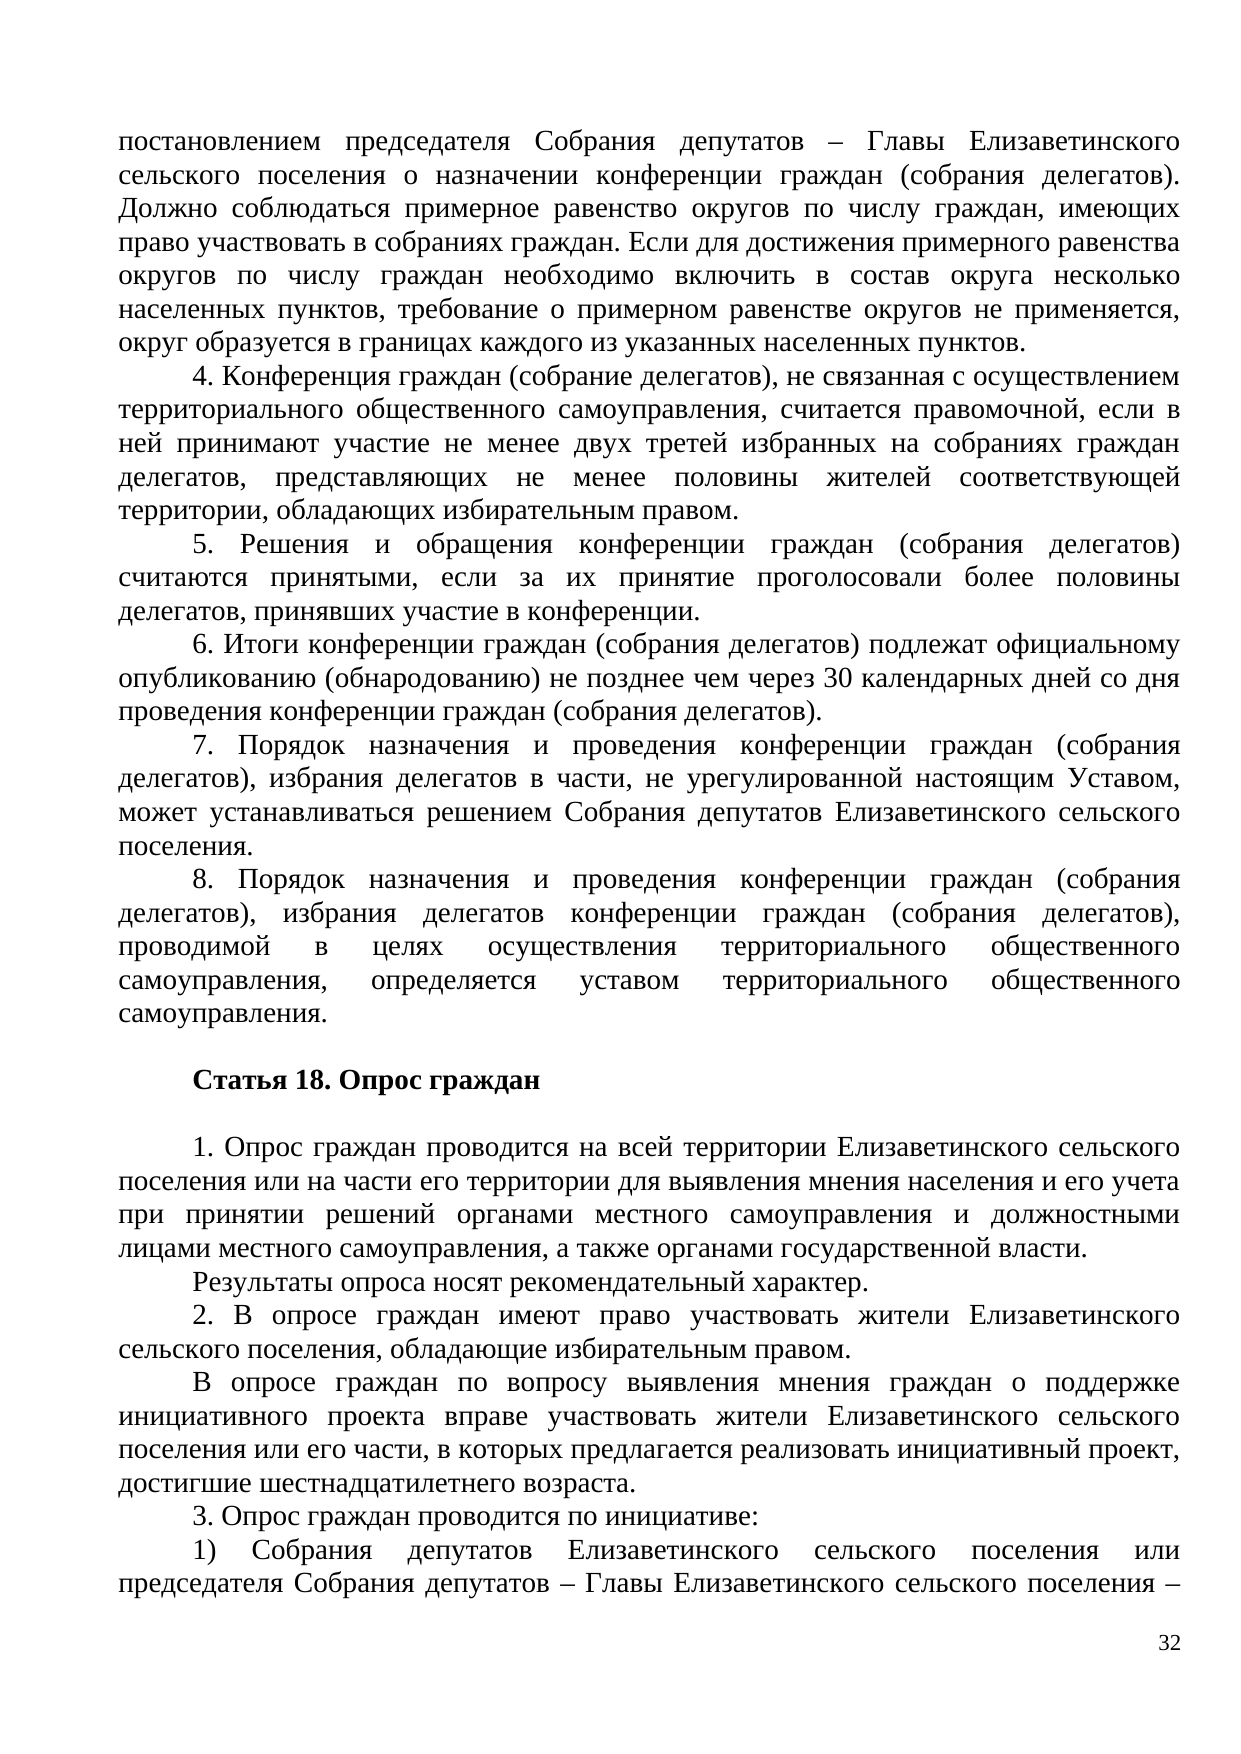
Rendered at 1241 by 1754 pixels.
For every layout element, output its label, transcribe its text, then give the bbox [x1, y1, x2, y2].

text 1. Опрос граждан проводится на всей территории Елизаветинского сельского поселения или на части его территории для выявления мнения населения и его учета при принятии решений органами местного самоуправления и должностными лицами местного самоуправления, а также органами государственной власти. [118, 1129, 1181, 1264]
text 3. Опрос граждан проводится по инициативе: [118, 1498, 1181, 1532]
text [118, 123, 1181, 358]
text 2. В опросе граждан имеют право участвовать жители Елизаветинского сельского поселения, обладающие избирательным правом. [118, 1297, 1181, 1364]
text Статья 18. Опрос граждан [118, 1062, 1181, 1096]
text 8. Порядок назначения и проведения конференции граждан (собрания делегатов), избрания делегатов конференции граждан (собрания делегатов), проводимой в целях осуществления территориального общественного самоуправления, определяется уставом территориального общественного самоуправления. [118, 861, 1181, 1029]
text 6. Итоги конференции граждан (собрания делегатов) подлежат официальному опубликованию (обнародованию) не позднее чем через 30 календарных дней со дня проведения конференции граждан (собрания делегатов). [118, 626, 1181, 727]
text Результаты опроса носят рекомендательный характер. [118, 1264, 1181, 1297]
text 4. Конференция граждан (собрание делегатов), не связанная с осуществлением территориального общественного самоуправления, считается правомочной, если в ней принимают участие не менее двух третей избранных на собраниях граждан делегатов, представляющих не менее половины жителей соответствующей территории, обладающих избирательным правом. [118, 358, 1181, 526]
text 7. Порядок назначения и проведения конференции граждан (собрания делегатов), избрания делегатов в части, не урегулированной настоящим Уставом, может устанавливаться решением Собрания депутатов Елизаветинского сельского поселения. [118, 727, 1181, 861]
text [118, 1532, 1181, 1599]
text 5. Решения и обращения конференции граждан (собрания делегатов) считаются принятыми, если за их принятие проголосовали более половины делегатов, принявших участие в конференции. [118, 526, 1181, 626]
text В опросе граждан по вопросу выявления мнения граждан о поддержке инициативного проекта вправе участвовать жители Елизаветинского сельского поселения или его части, в которых предлагается реализовать инициативный проект, достигшие шестнадцатилетнего возраста. [118, 1364, 1181, 1498]
